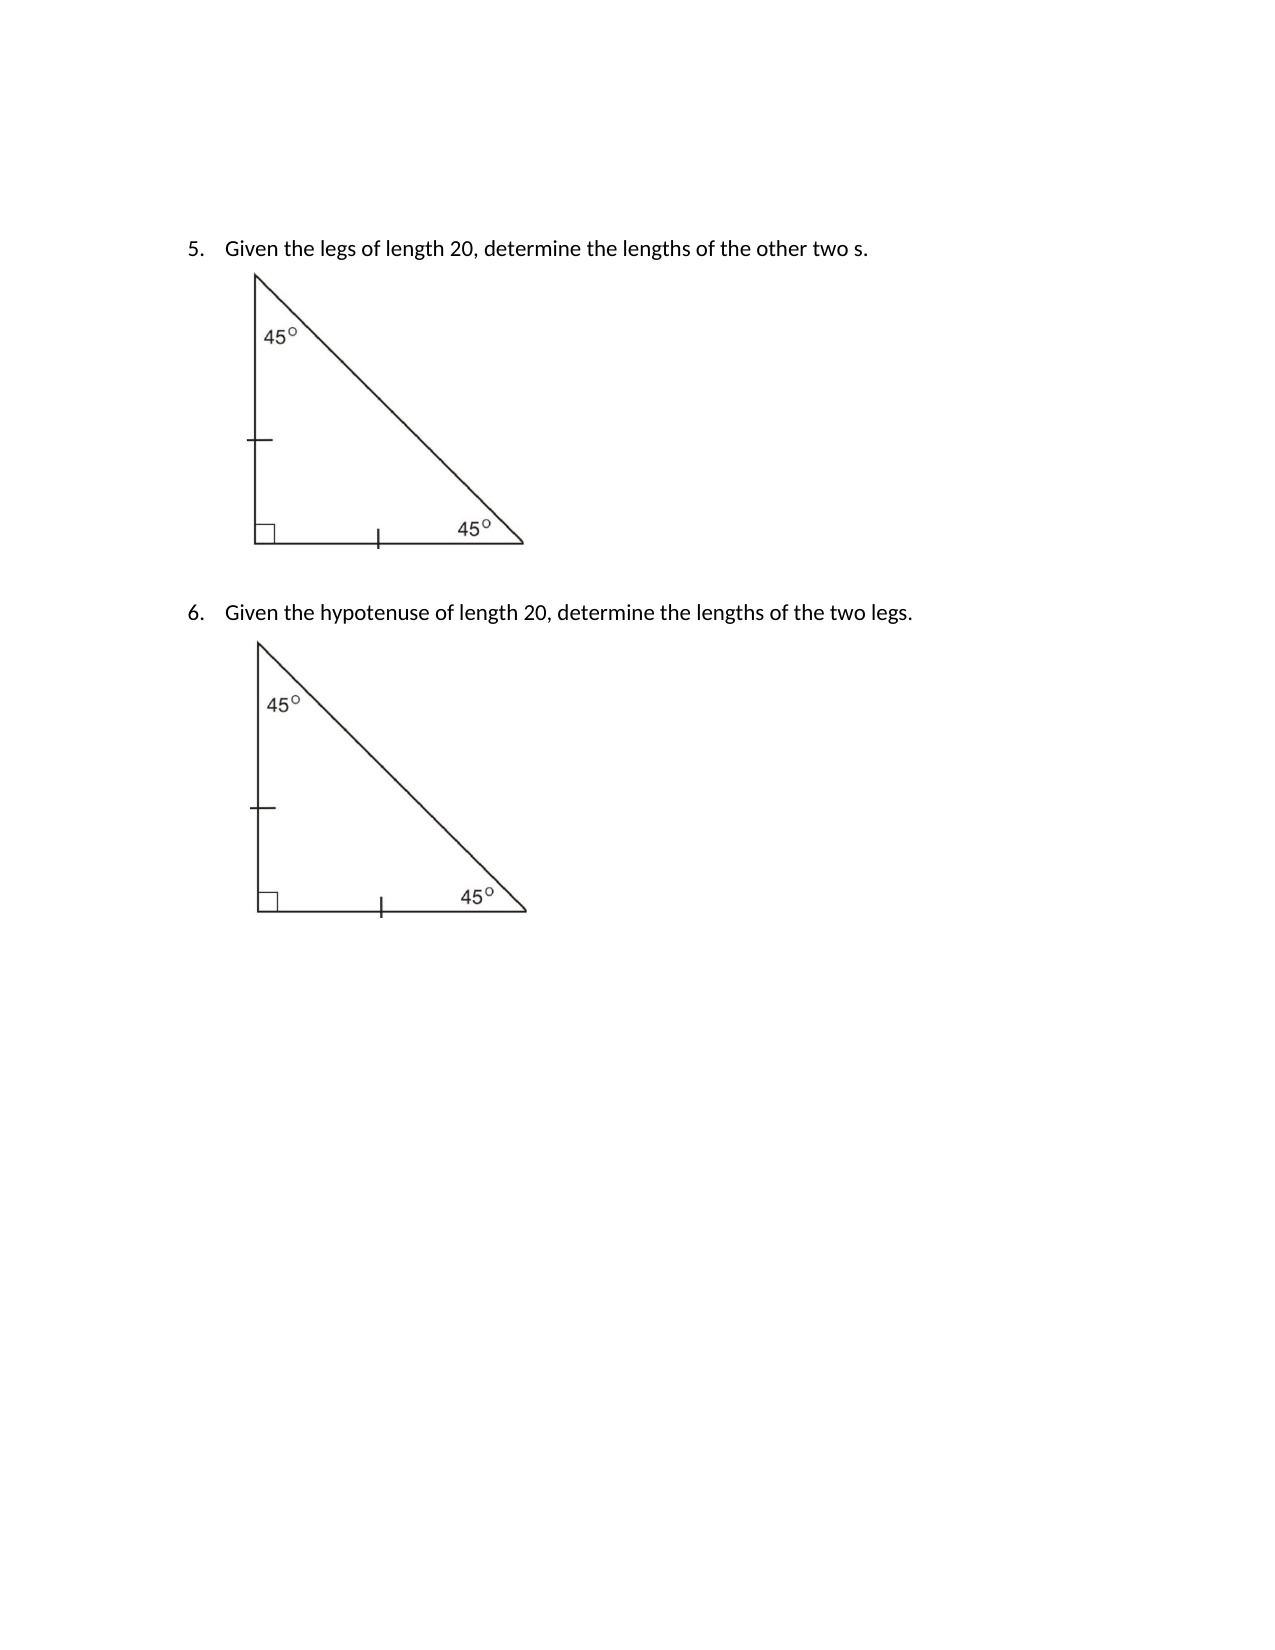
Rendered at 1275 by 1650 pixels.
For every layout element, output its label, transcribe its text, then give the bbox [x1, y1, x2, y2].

list Given the hypotenuse of length 20, determine the lengths of the two legs. [187, 598, 1125, 626]
picture [248, 640, 527, 916]
list Given the legs of length 20, determine the lengths of the other two s. [187, 234, 1125, 262]
picture [245, 272, 523, 548]
